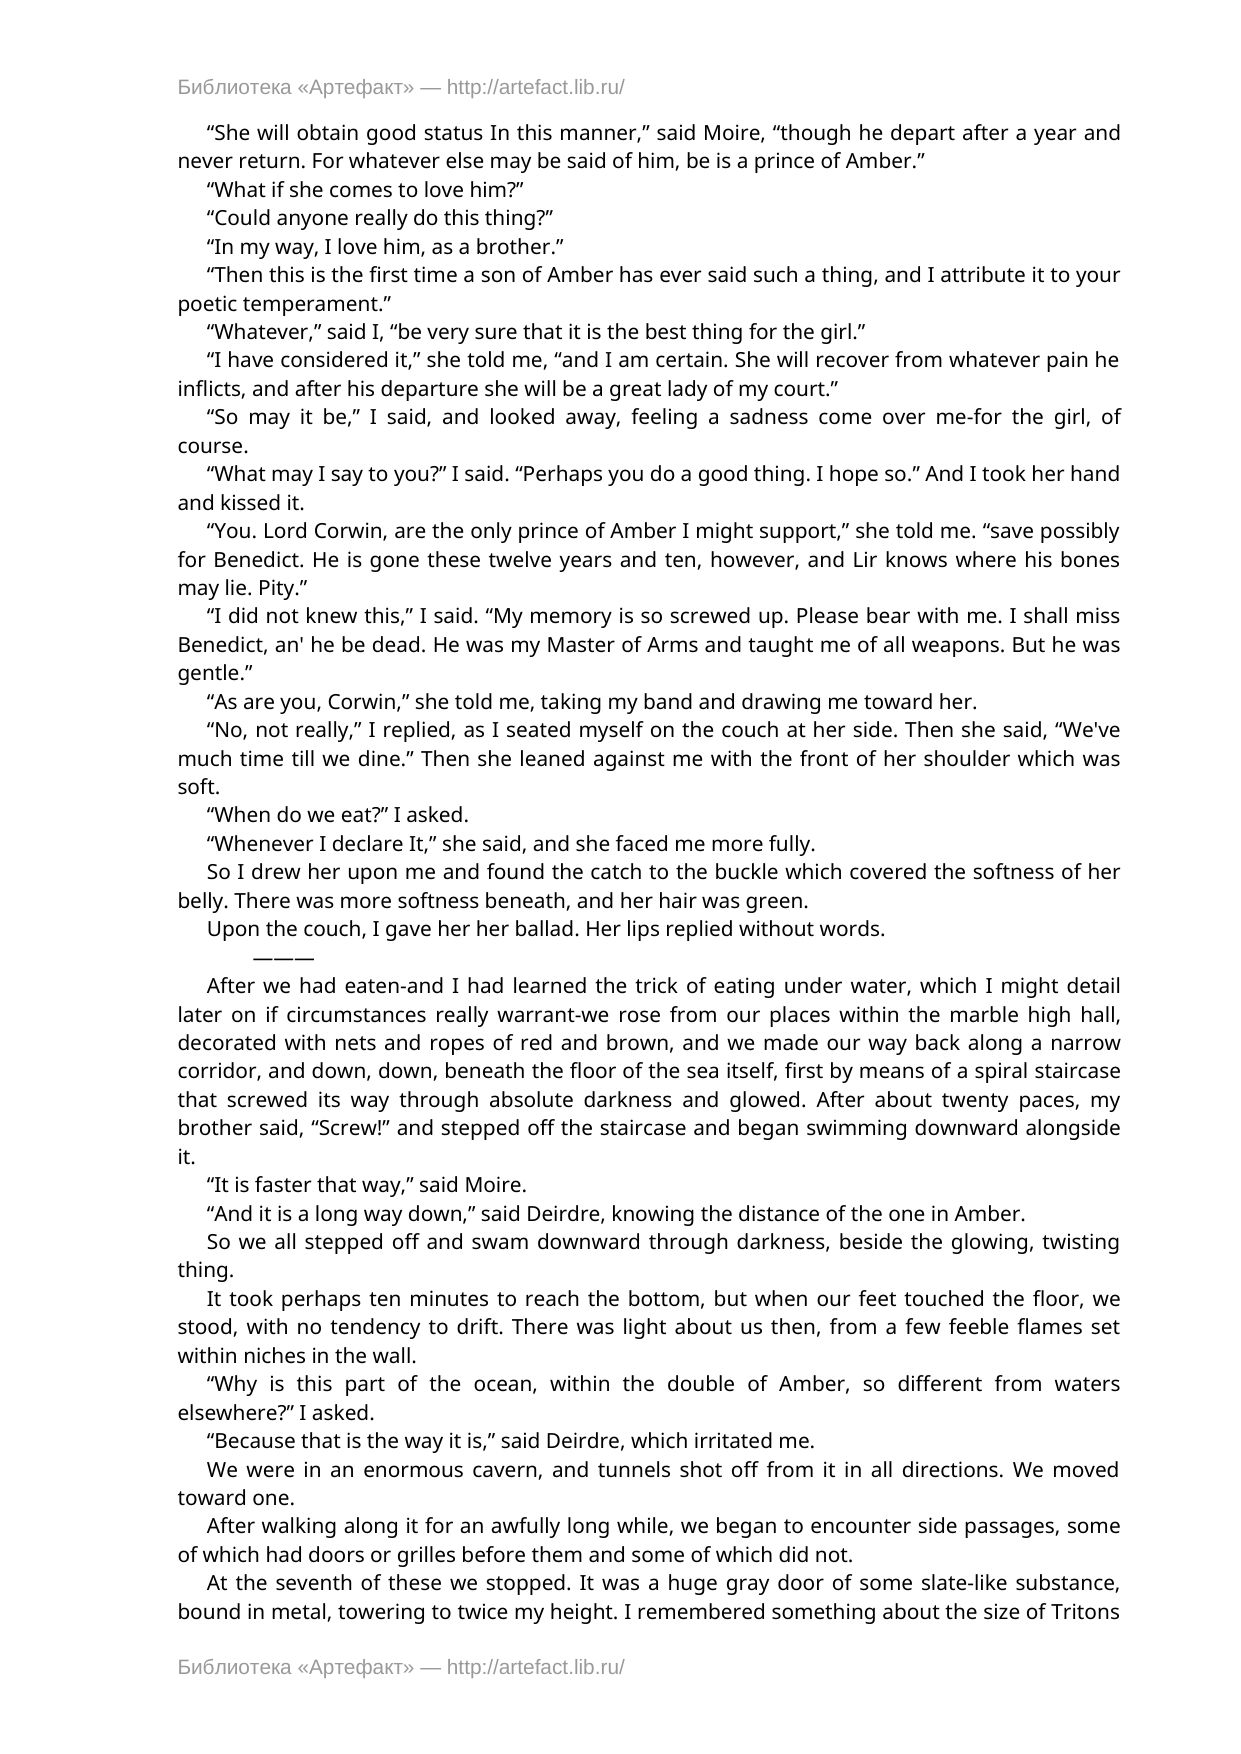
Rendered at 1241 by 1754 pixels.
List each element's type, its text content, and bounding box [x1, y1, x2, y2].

text “Whenever I declare It,” she said, and she faced me more fully. [177, 829, 1122, 857]
text “When do we eat?” I asked. [177, 801, 1122, 829]
text It took perhaps ten minutes to reach the bottom, but when our feet touched the floor, we stood, with no tendency to drift. There was light about us then, from a few feeble flames set within niches in the wall. [177, 1284, 1122, 1369]
text “And it is a long way down,” said Deirdre, knowing the distance of the one in Amber. [177, 1199, 1122, 1227]
text After we had eaten-and I had learned the trick of eating under water, which I might detail later on if circumstances really warrant-we rose from our places within the marble high hall, decorated with nets and ropes of red and brown, and we made our way back along a narrow corridor, and down, down, beneath the floor of the sea itself, first by means of a spiral staircase that screwed its way through absolute darkness and glowed. After about twenty paces, my brother said, “Screw!” and stepped off the staircase and began swimming downward alongside it. [177, 971, 1122, 1170]
text We were in an enormous cavern, and tunnels shot off from it in all directions. We moved toward one. [177, 1455, 1122, 1512]
text “No, not really,” I replied, as I seated myself on the couch at her side. Then she said, “We've much time till we dine.” Then she leaned against me with the front of her shoulder which was soft. [177, 715, 1122, 801]
text Upon the couch, I gave her her ballad. Her lips replied without words. ——— [177, 914, 1122, 971]
text So we all stepped off and swam downward through darkness, beside the glowing, twisting thing. [177, 1227, 1122, 1284]
text “I did not knew this,” I said. “My memory is so screwed up. Please bear with me. I shall miss Benedict, an' he be dead. He was my Master of Arms and taught me of all weapons. But he was gentle.” [177, 602, 1122, 687]
text “What if she comes to love him?” [177, 175, 1122, 203]
text “Why is this part of the ocean, within the double of Amber, so different from waters elsewhere?” I asked. [177, 1369, 1122, 1426]
text “Could anyone really do this thing?” [177, 203, 1122, 232]
text “I have considered it,” she told me, “and I am certain. She will recover from whatever pain he inflicts, and after his departure she will be a great lady of my court.” [177, 346, 1122, 402]
text “As are you, Corwin,” she told me, taking my band and drawing me toward her. [177, 687, 1122, 715]
text “She will obtain good status In this manner,” said Moire, “though he depart after a year and never return. For whatever else may be said of him, be is a prince of Amber.” [177, 118, 1122, 175]
text “So may it be,” I said, and looked away, feeling a sadness come over me-for the girl, of course. [177, 402, 1122, 459]
text “In my way, I love him, as a brother.” [177, 232, 1122, 260]
text “What may I say to you?” I said. “Perhaps you do a good thing. I hope so.” And I took her hand and kissed it. [177, 459, 1122, 516]
text So I drew her upon me and found the catch to the buckle which covered the softness of her belly. There was more softness beneath, and her hair was green. [177, 857, 1122, 914]
text “Whatever,” said I, “be very sure that it is the best thing for the girl.” [177, 317, 1122, 346]
text “Then this is the first time a son of Amber has ever said such a thing, and I attribute it to your poetic temperament.” [177, 260, 1122, 317]
text “It is faster that way,” said Moire. [177, 1170, 1122, 1199]
text After walking along it for an awfully long while, we began to encounter side passages, some of which had doors or grilles before them and some of which did not. [177, 1512, 1122, 1568]
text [177, 1568, 1122, 1625]
text “Because that is the way it is,” said Deirdre, which irritated me. [177, 1426, 1122, 1455]
text “You. Lord Corwin, are the only prince of Amber I might support,” she told me. “save possibly for Benedict. He is gone these twelve years and ten, however, and Lir knows where his bones may lie. Pity.” [177, 516, 1122, 602]
